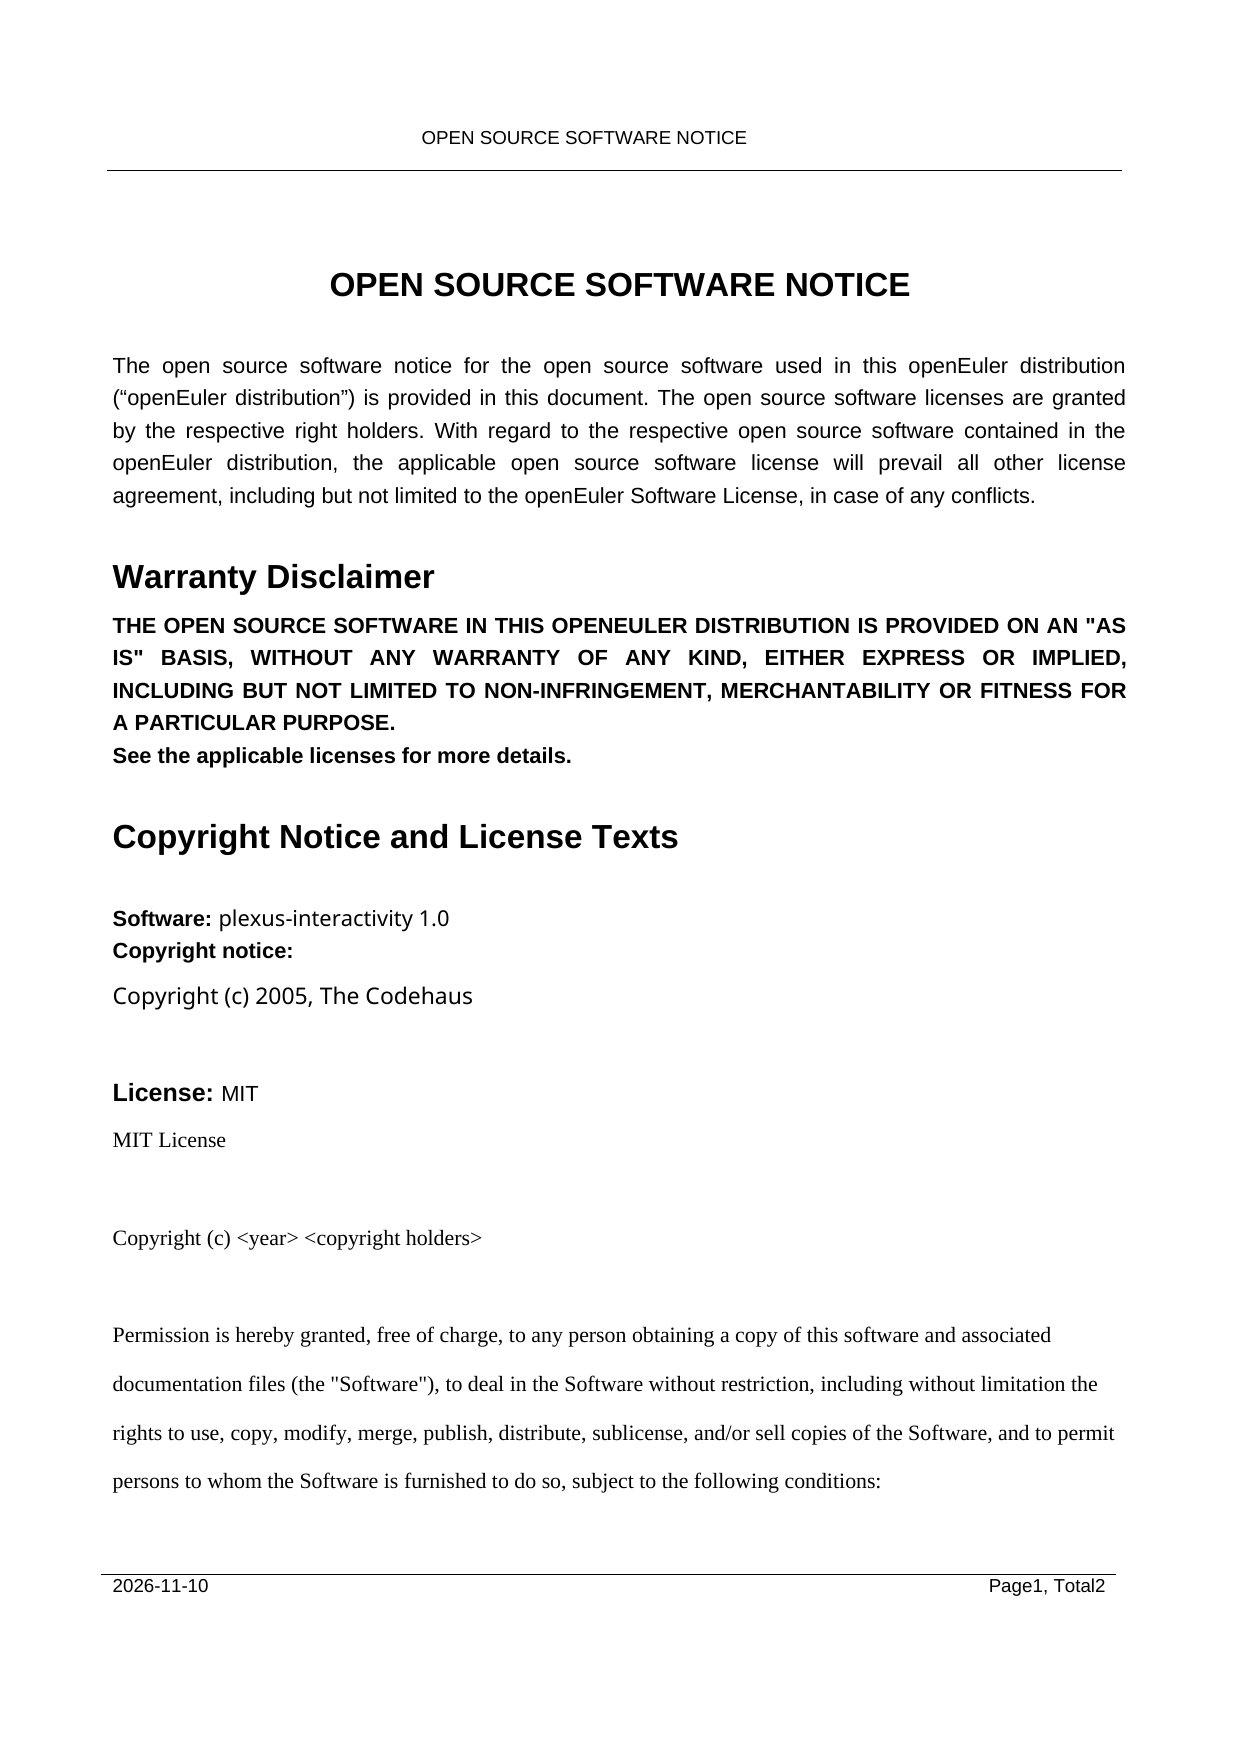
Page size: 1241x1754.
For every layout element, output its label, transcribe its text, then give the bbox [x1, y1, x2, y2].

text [112, 1123, 1128, 1497]
text Copyright (c) 2005, The Codehaus [112, 979, 1128, 1060]
text THE OPEN SOURCE SOFTWARE IN THIS OPENEULER DISTRIBUTION IS PROVIDED ON AN "AS IS" BASIS, WITHOUT ANY WARRANTY OF ANY KIND, EITHER EXPRESS OR IMPLIED, INCLUDING BUT NOT LIMITED TO NON-INFRINGEMENT, MERCHANTABILITY OR FITNESS FOR A PARTICULAR PURPOSE. See the applicable licenses for more details. [112, 609, 1128, 771]
text License: MIT [112, 1077, 1128, 1109]
text The open source software notice for the open source software used in this openEuler distribution (“openEuler distribution”) is provided in this document. The open source software licenses are granted by the respective right holders. With regard to the respective open source software contained in the openEuler distribution, the applicable open source software license will prevail all other license agreement, including but not limited to the openEuler Software License, in case of any conflicts. [112, 349, 1128, 511]
text Software: plexus-interactivity 1.0 [112, 901, 1128, 934]
text OPEN SOURCE SOFTWARE NOTICE [112, 251, 1128, 316]
text Warranty Disclaimer [112, 544, 1128, 609]
text Copyright notice: [112, 934, 1128, 966]
text Copyright Notice and License Texts [112, 804, 1128, 869]
